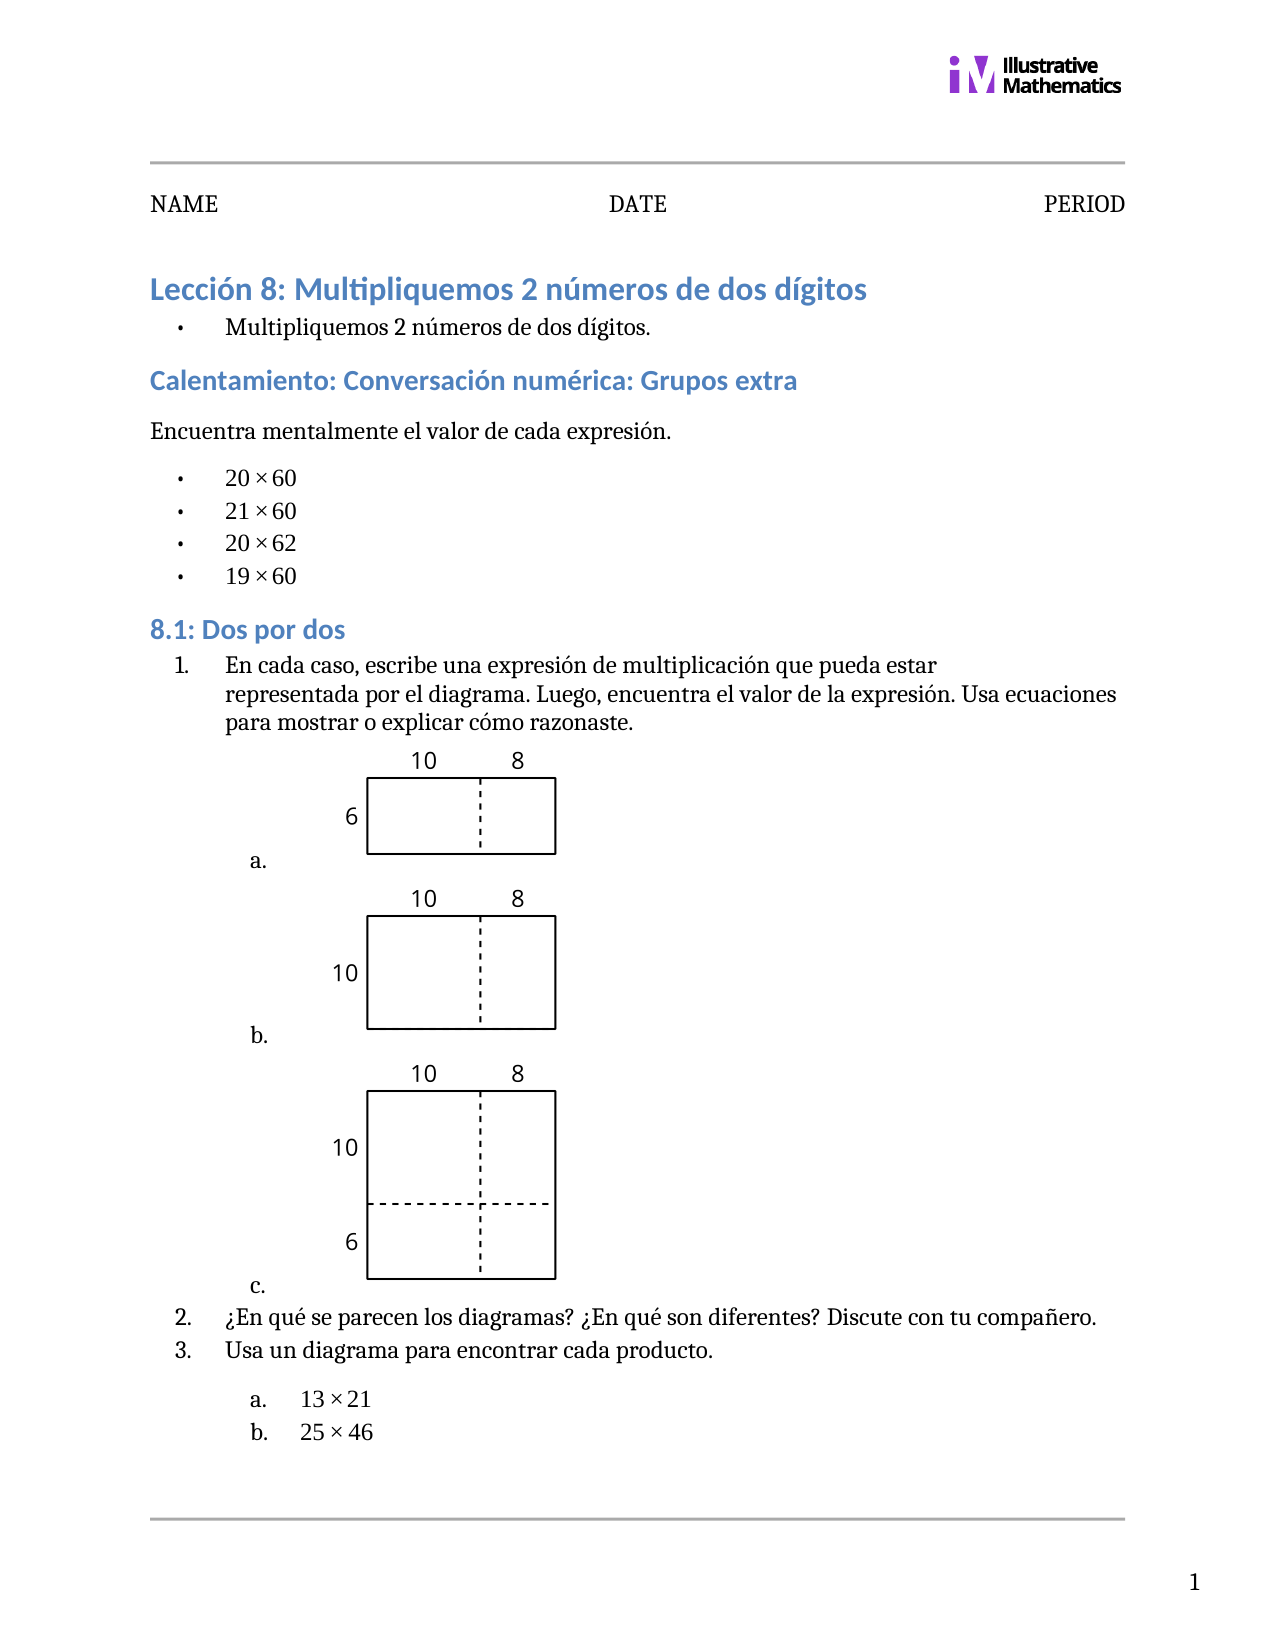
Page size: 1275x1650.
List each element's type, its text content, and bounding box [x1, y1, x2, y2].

list En cada caso, escribe una expresión de multiplicación que pueda estar representada por el diagrama. Luego, encuentra el valor de la expresión. Usa ecuaciones para mostrar o explicar cómo razonaste. [175, 651, 1125, 737]
picture [318, 740, 563, 869]
subtitle 8.1: Dos por dos [150, 611, 1125, 647]
picture [318, 878, 563, 1044]
text Encuentra mentalmente el valor de cada expresión. [150, 417, 1125, 446]
picture [318, 1053, 563, 1294]
list Multipliquemos 2 números de dos dígitos. [175, 313, 1125, 342]
subtitle Calentamiento: Conversación numérica: Grupos extra [150, 362, 1125, 398]
list ¿En qué se parecen los diagramas? ¿En qué son diferentes? Discute con tu compañero. [175, 1303, 1125, 1332]
subtitle Lección 8: Multipliquemos 2 números de dos dígitos [150, 268, 1125, 309]
list Usa un diagrama para encontrar cada producto. [175, 1336, 1125, 1364]
picture [949, 55, 1121, 93]
